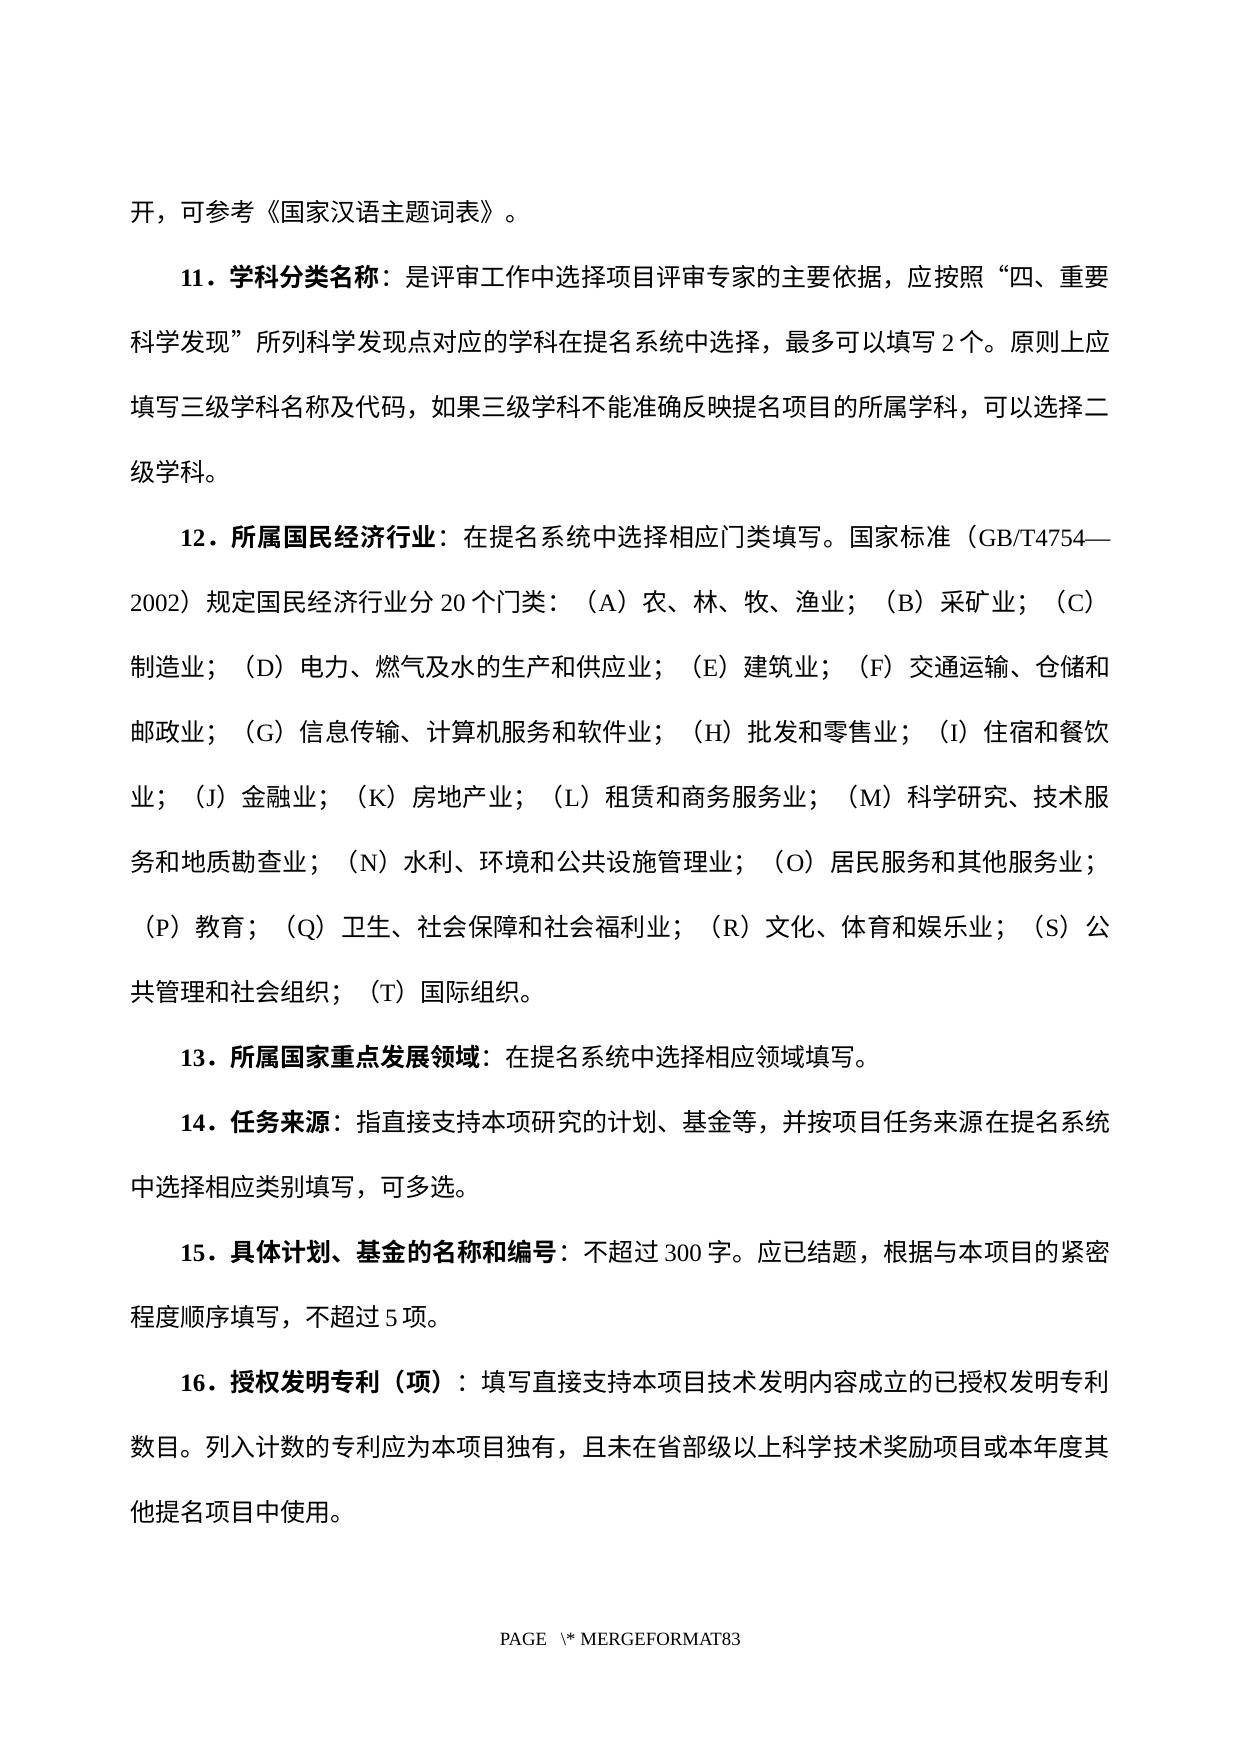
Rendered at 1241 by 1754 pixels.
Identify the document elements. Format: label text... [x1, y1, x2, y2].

text 11．学科分类名称：是评审工作中选择项目评审专家的主要依据，应按照“四、重要科学发现”所列科学发现点对应的学科在提名系统中选择，最多可以填写2个。原则上应填写三级学科名称及代码，如果三级学科不能准确反映提名项目的所属学科，可以选择二级学科。 [130, 243, 1110, 503]
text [130, 178, 1110, 243]
text 16．授权发明专利（项）：填写直接支持本项目技术发明内容成立的已授权发明专利数目。列入计数的专利应为本项目独有，且未在省部级以上科学技术奖励项目或本年度其他提名项目中使用。 [130, 1348, 1110, 1543]
text 12．所属国民经济行业：在提名系统中选择相应门类填写。国家标准（GB/T4754—2002）规定国民经济行业分20个门类：（A）农、林、牧、渔业；（B）采矿业；（C）制造业；（D）电力、燃气及水的生产和供应业；（E）建筑业；（F）交通运输、仓储和邮政业；（G）信息传输、计算机服务和软件业；（H）批发和零售业；（I）住宿和餐饮业；（J）金融业；（K）房地产业；（L）租赁和商务服务业；（M）科学研究、技术服务和地质勘查业；（N）水利、环境和公共设施管理业；（O）居民服务和其他服务业；（P）教育；（Q）卫生、社会保障和社会福利业；（R）文化、体育和娱乐业；（S）公共管理和社会组织；（T）国际组织。 [130, 503, 1110, 1023]
text 13．所属国家重点发展领域：在提名系统中选择相应领域填写。 [130, 1023, 1110, 1088]
text 15．具体计划、基金的名称和编号：不超过300字。应已结题，根据与本项目的紧密程度顺序填写，不超过5项。 [130, 1218, 1110, 1348]
text 14．任务来源：指直接支持本项研究的计划、基金等，并按项目任务来源在提名系统中选择相应类别填写，可多选。 [130, 1088, 1110, 1218]
